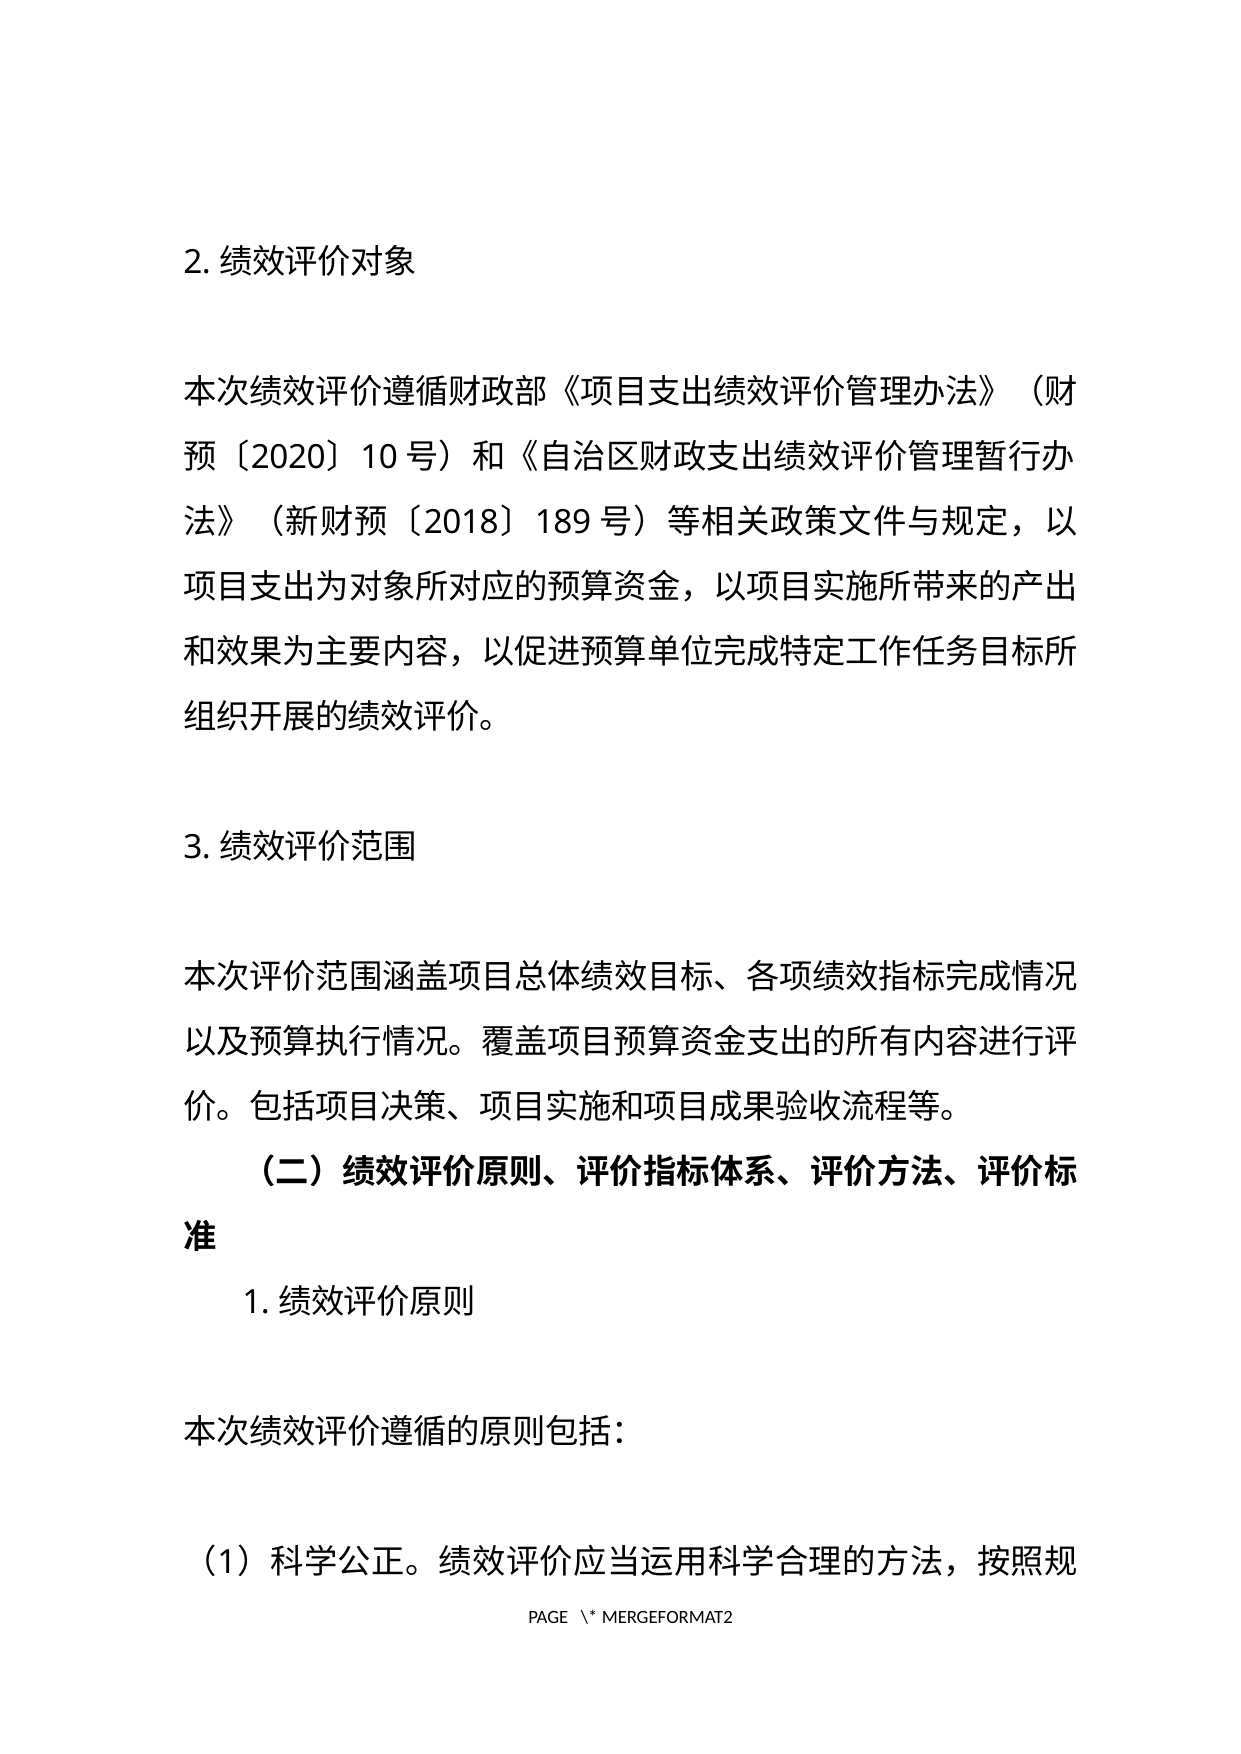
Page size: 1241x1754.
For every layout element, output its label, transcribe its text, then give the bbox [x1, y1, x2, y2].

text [183, 1267, 1078, 1592]
text （二）绩效评价原则、评价指标体系、评价方法、评价标准 [183, 1137, 1078, 1267]
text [183, 162, 1078, 1137]
